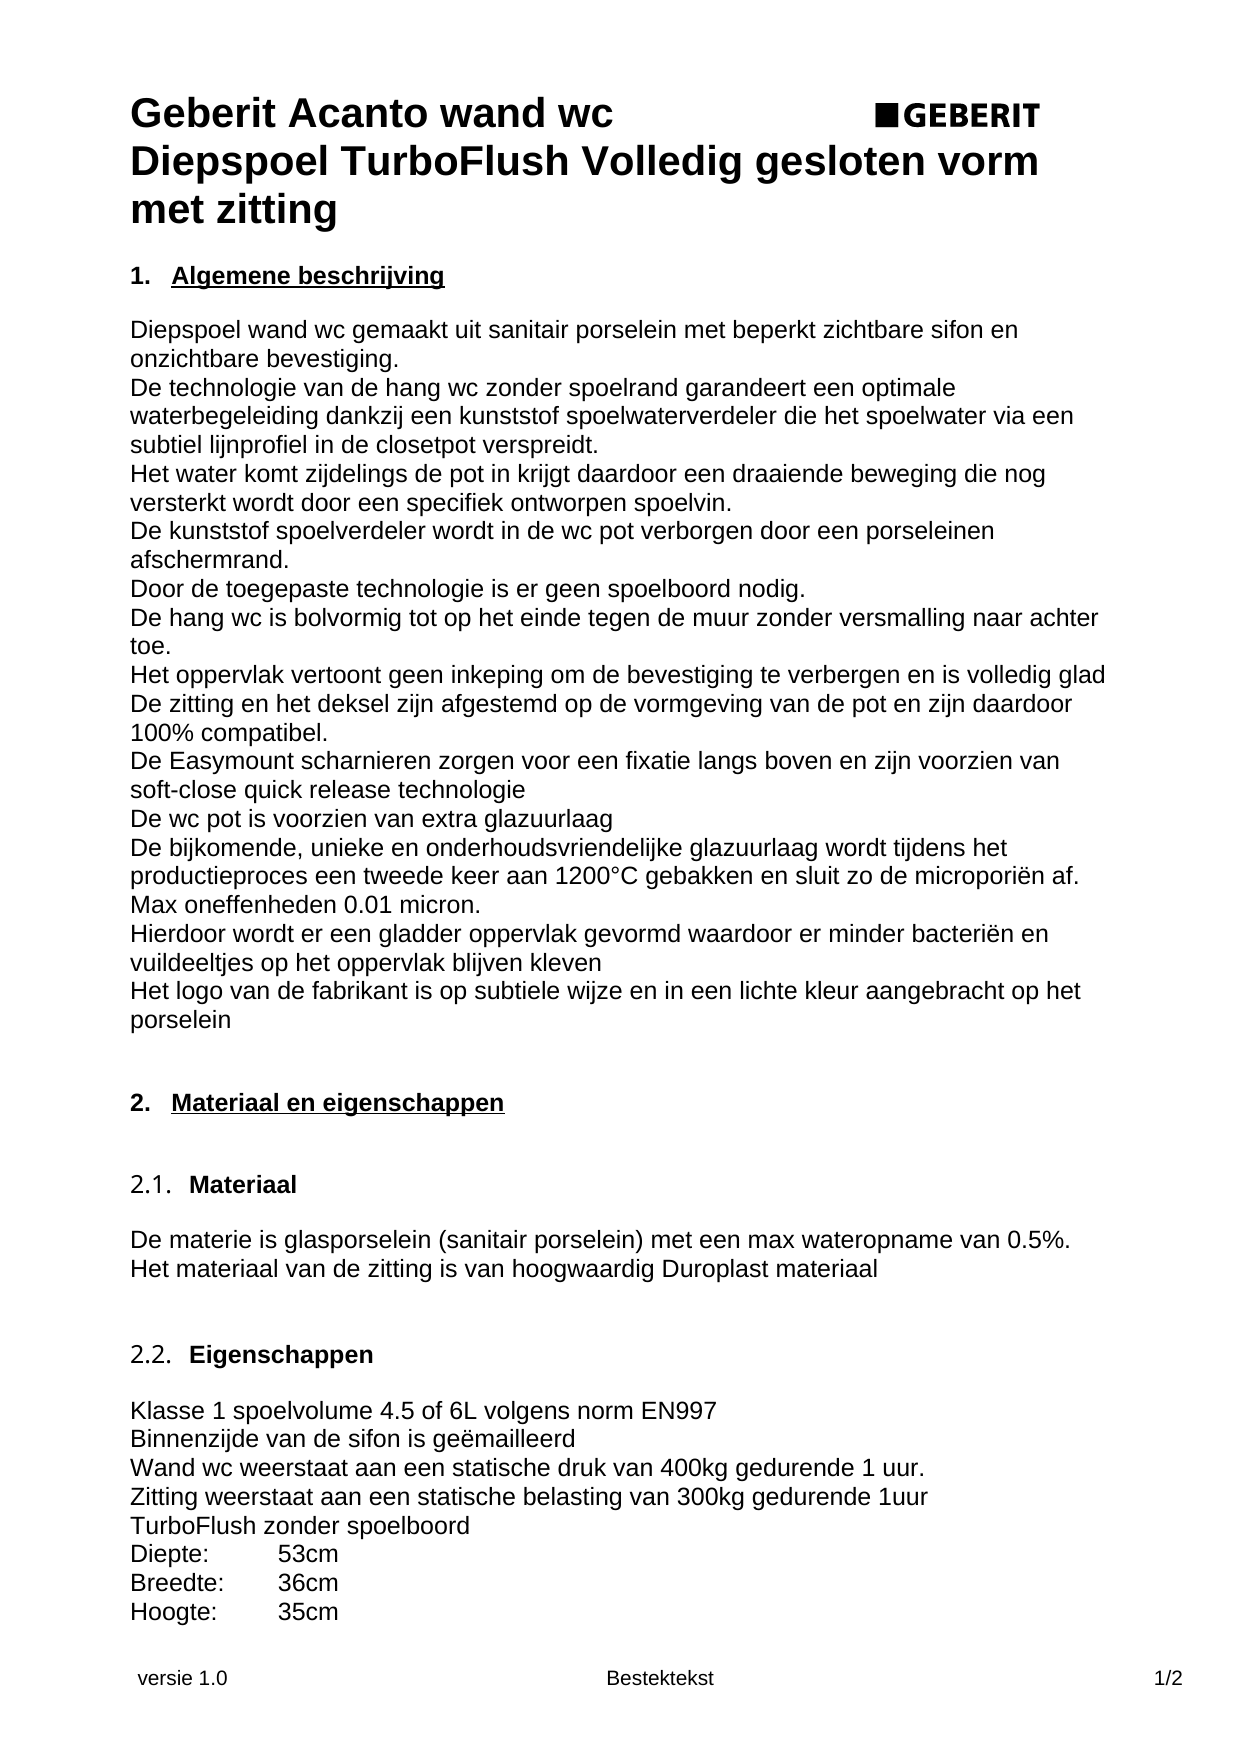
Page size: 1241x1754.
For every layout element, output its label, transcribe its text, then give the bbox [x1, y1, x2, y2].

text Hoogte: 35cm [130, 1597, 1110, 1626]
text Zitting weerstaat aan een statische belasting van 300kg gedurende 1uur [130, 1482, 1110, 1511]
text Klasse 1 spoelvolume 4.5 of 6L volgens norm EN997 [130, 1396, 1110, 1424]
text Hierdoor wordt er een gladder oppervlak gevormd waardoor er minder bacteriën en vuildeeltjes op het oppervlak blijven kleven [130, 919, 1110, 976]
text De bijkomende, unieke en onderhoudsvriendelijke glazuurlaag wordt tijdens het productieproces een tweede keer aan 1200°C gebakken en sluit zo de microporiën af. [130, 832, 1110, 890]
text Diepspoel wand wc gemaakt uit sanitair porselein met beperkt zichtbare sifon en onzichtbare bevestiging. [130, 315, 1110, 372]
text Breedte: 36cm [130, 1568, 1110, 1597]
text De zitting en het deksel zijn afgestemd op de vormgeving van de pot en zijn daardoor 100% compatibel. [130, 689, 1110, 746]
subtitle Materiaal [130, 1166, 1110, 1200]
subtitle Materiaal en eigenschappen [130, 1087, 1110, 1116]
text Binnenzijde van de sifon is geëmailleerd [130, 1424, 1110, 1453]
picture [875, 102, 1040, 128]
text Het water komt zijdelings de pot in krijgt daardoor een draaiende beweging die nog versterkt wordt door een specifiek ontworpen spoelvin. [130, 459, 1110, 516]
text Het materiaal van de zitting is van hoogwaardig Duroplast materiaal [130, 1254, 1110, 1283]
text Door de toegepaste technologie is er geen spoelboord nodig. [130, 574, 1110, 602]
subtitle Eigenschappen [130, 1337, 1110, 1371]
text Het oppervlak vertoont geen inkeping om de bevestiging te verbergen en is volledig glad [130, 660, 1110, 689]
text De kunststof spoelverdeler wordt in de wc pot verborgen door een porseleinen afschermrand. [130, 516, 1110, 574]
text De wc pot is voorzien van extra glazuurlaag [130, 804, 1110, 832]
subtitle Algemene beschrijving [130, 261, 1110, 290]
text Wand wc weerstaat aan een statische druk van 400kg gedurende 1 uur. [130, 1453, 1110, 1482]
list TurboFlush zonder spoelboord [130, 1511, 1110, 1539]
text Max oneffenheden 0.01 micron. [130, 890, 1110, 919]
text De technologie van de hang wc zonder spoelrand garandeert een optimale waterbegeleiding dankzij een kunststof spoelwaterverdeler die het spoelwater via een subtiel lijnprofiel in de closetpot verspreidt. [130, 372, 1110, 459]
text Het logo van de fabrikant is op subtiele wijze en in een lichte kleur aangebracht op het porselein [130, 976, 1110, 1034]
text De materie is glasporselein (sanitair porselein) met een max wateropname van 0.5%. [130, 1225, 1110, 1254]
text De Easymount scharnieren zorgen voor een fixatie langs boven en zijn voorzien van soft-close quick release technologie [130, 746, 1110, 804]
text Diepte: 53cm [130, 1539, 1110, 1568]
text De hang wc is bolvormig tot op het einde tegen de muur zonder versmalling naar achter toe. [130, 602, 1110, 660]
